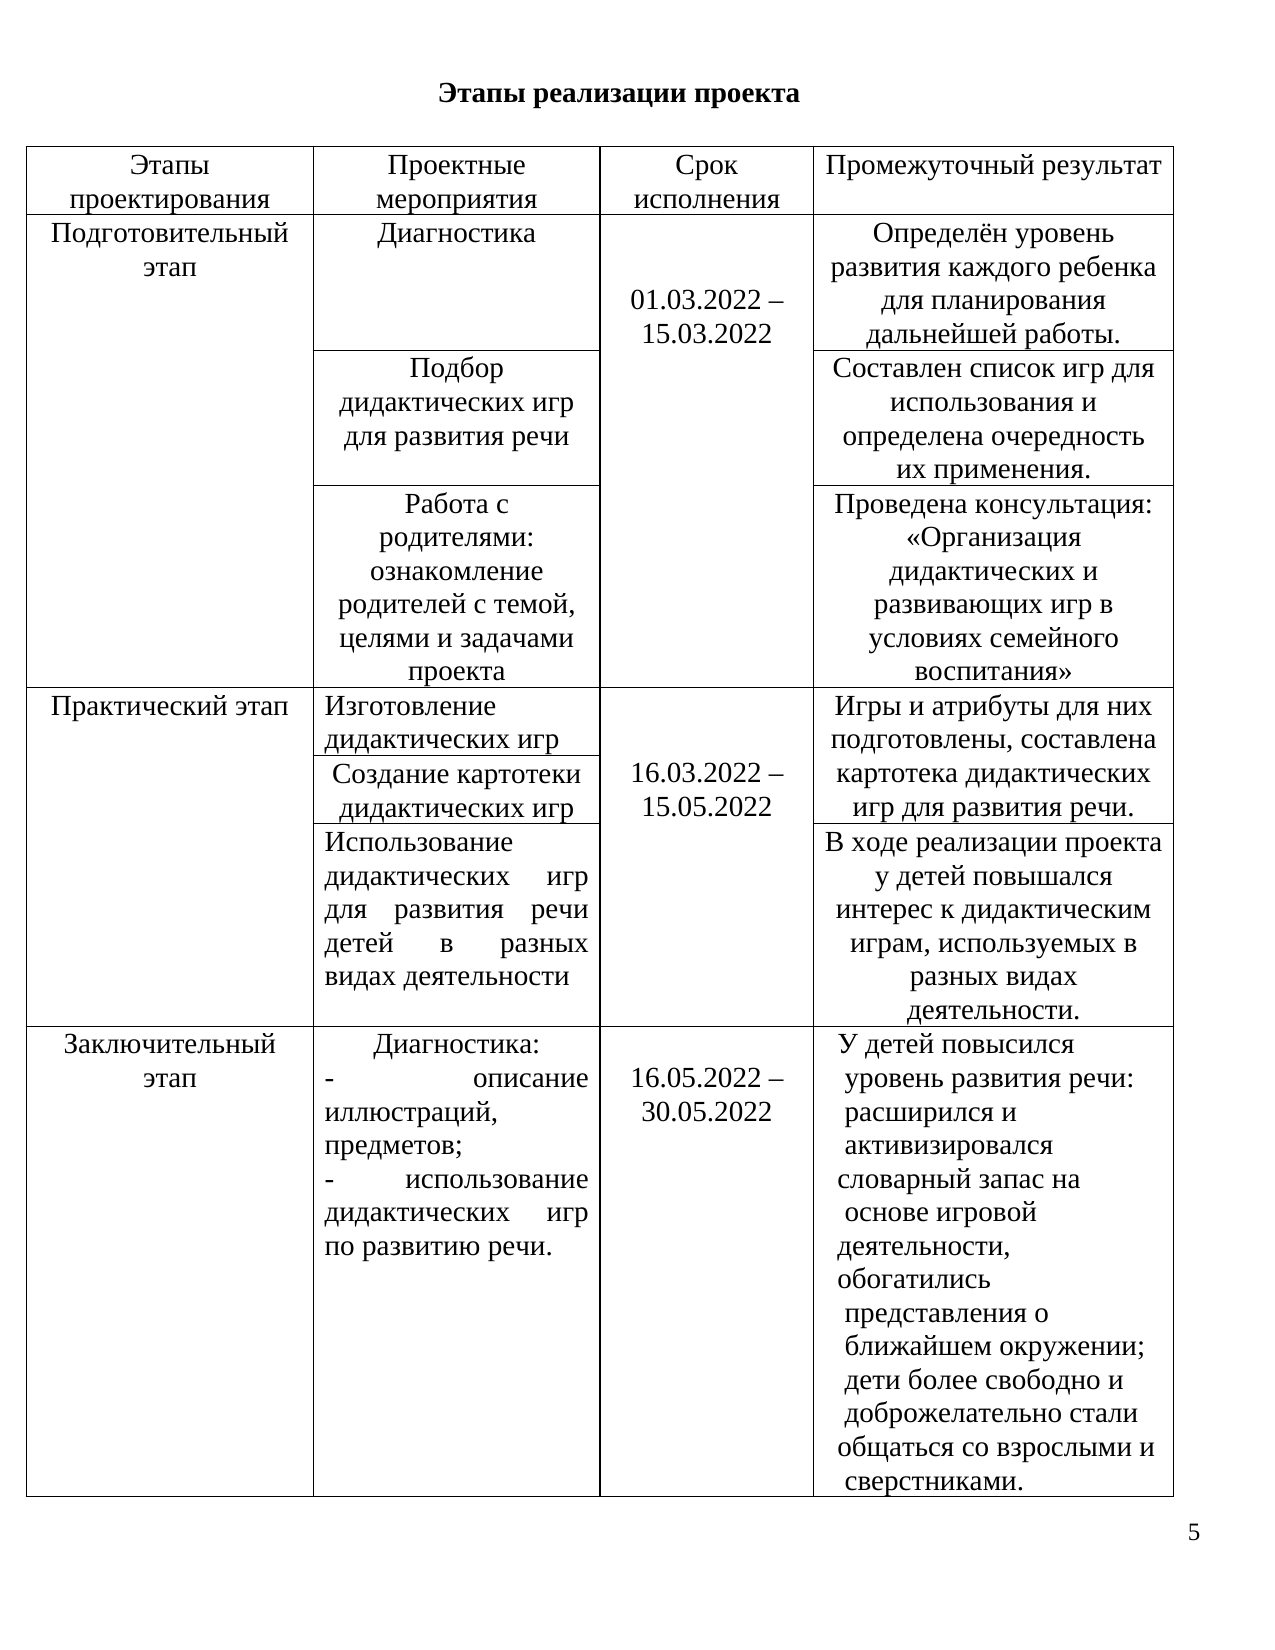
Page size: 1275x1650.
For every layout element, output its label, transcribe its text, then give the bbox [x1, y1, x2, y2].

table_cell Диагностика: - описание иллюстраций, предметов; - использование дидактических игр по развитию речи. [314, 1027, 599, 1496]
text Этапы реализации проекта [37, 75, 1200, 108]
table_cell Создание картотеки дидактических игр [314, 756, 599, 823]
table_cell Заключительный этап [27, 1027, 313, 1496]
table_cell Игры и атрибуты для них подготовлены, составлена картотека дидактических игр для развития речи. [814, 688, 1173, 823]
table_cell В ходе реализации проекта у детей повышался интерес к дидактическим играм, используемых в разных видах деятельности. [814, 824, 1173, 1026]
table_cell 01.03.2022 – 15.03.2022 [601, 215, 813, 687]
table_cell Подготовительный этап [27, 215, 313, 687]
table_header Промежуточный результат [814, 147, 1173, 214]
table_cell Использование дидактических игр для развития речи детей в разных видах деятельности [314, 824, 599, 1026]
table_cell Работа с родителями: ознакомление родителей с темой, целями и задачами проекта [314, 486, 599, 687]
table_header Срок исполнения [601, 147, 813, 214]
table_cell 16.03.2022 – 15.05.2022 [601, 688, 813, 1026]
table_header Этапы проектирования [27, 147, 313, 214]
table_cell Практический этап [27, 688, 313, 1026]
table_cell Определён уровень развития каждого ребенка для планирования дальнейшей работы. [814, 215, 1173, 349]
table_cell 16.05.2022 – 30.05.2022 [601, 1027, 813, 1496]
table_cell Составлен список игр для использования и определена очередность их применения. [814, 351, 1173, 485]
table_cell Подбор дидактических игр для развития речи [314, 351, 599, 485]
table_cell Проведена консультация: «Организация дидактических и развивающих игр в условиях семейного воспитания» [814, 486, 1173, 687]
table_cell Диагностика [314, 215, 599, 349]
table_cell Изготовление дидактических игр [314, 688, 599, 755]
table_header Проектные мероприятия [314, 147, 599, 214]
table_cell У детей повысился уровень развития речи: расширился и активизировался словарный запас на основе игровой деятельности, обогатились представления о ближайшем окружении; дети более свободно и доброжелательно стали общаться со взрослыми и сверстниками. [814, 1027, 1173, 1496]
